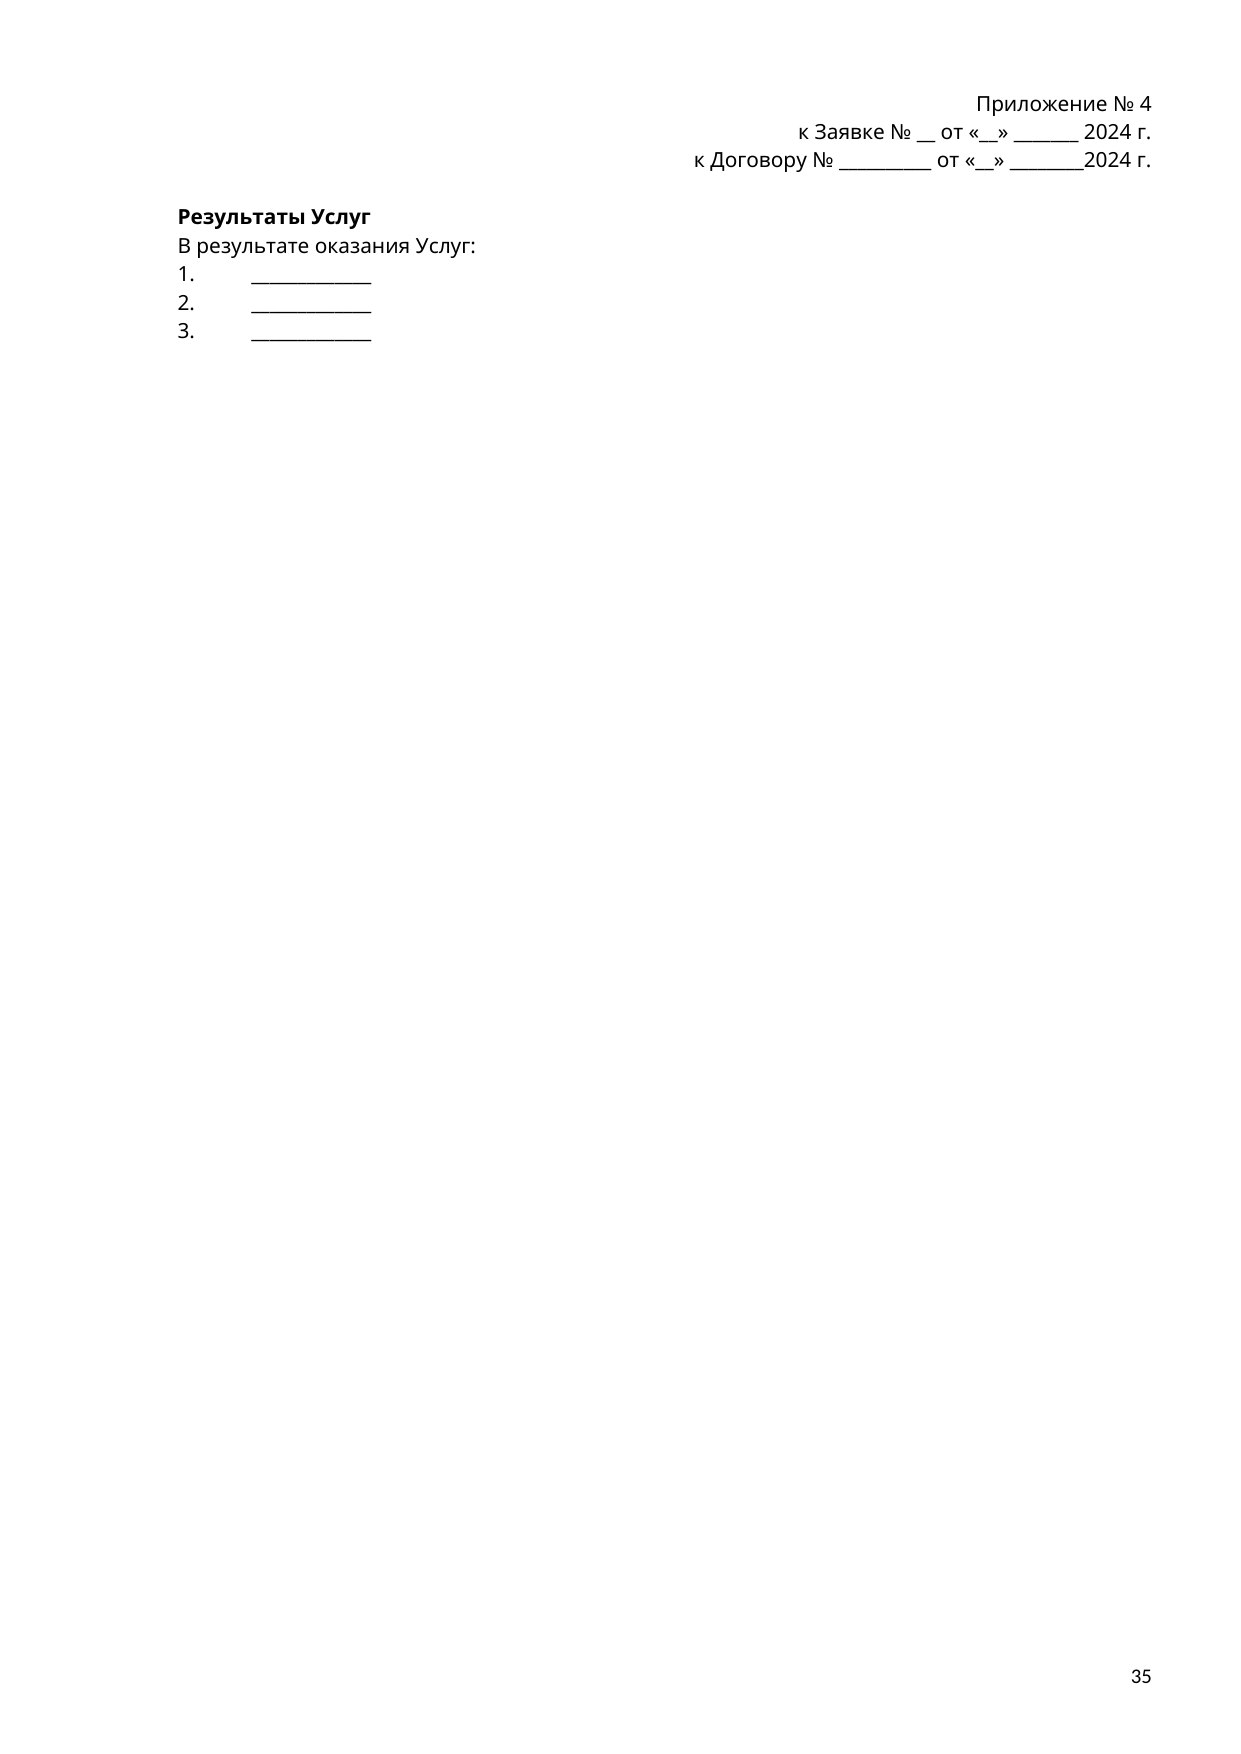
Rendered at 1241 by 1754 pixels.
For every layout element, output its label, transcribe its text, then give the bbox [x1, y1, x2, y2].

text Результаты Услуг [177, 202, 1152, 231]
list _____________ [177, 316, 1152, 344]
list _____________ [177, 288, 1152, 316]
text к Договору № __________ от «__» ________2024 г. [177, 146, 1152, 174]
text Приложение № 4 [177, 89, 1152, 117]
text к Заявке № __ от «__» _______ 2024 г. [177, 117, 1152, 146]
list _____________ [177, 259, 1152, 288]
text В результате оказания Услуг: [177, 231, 1152, 259]
